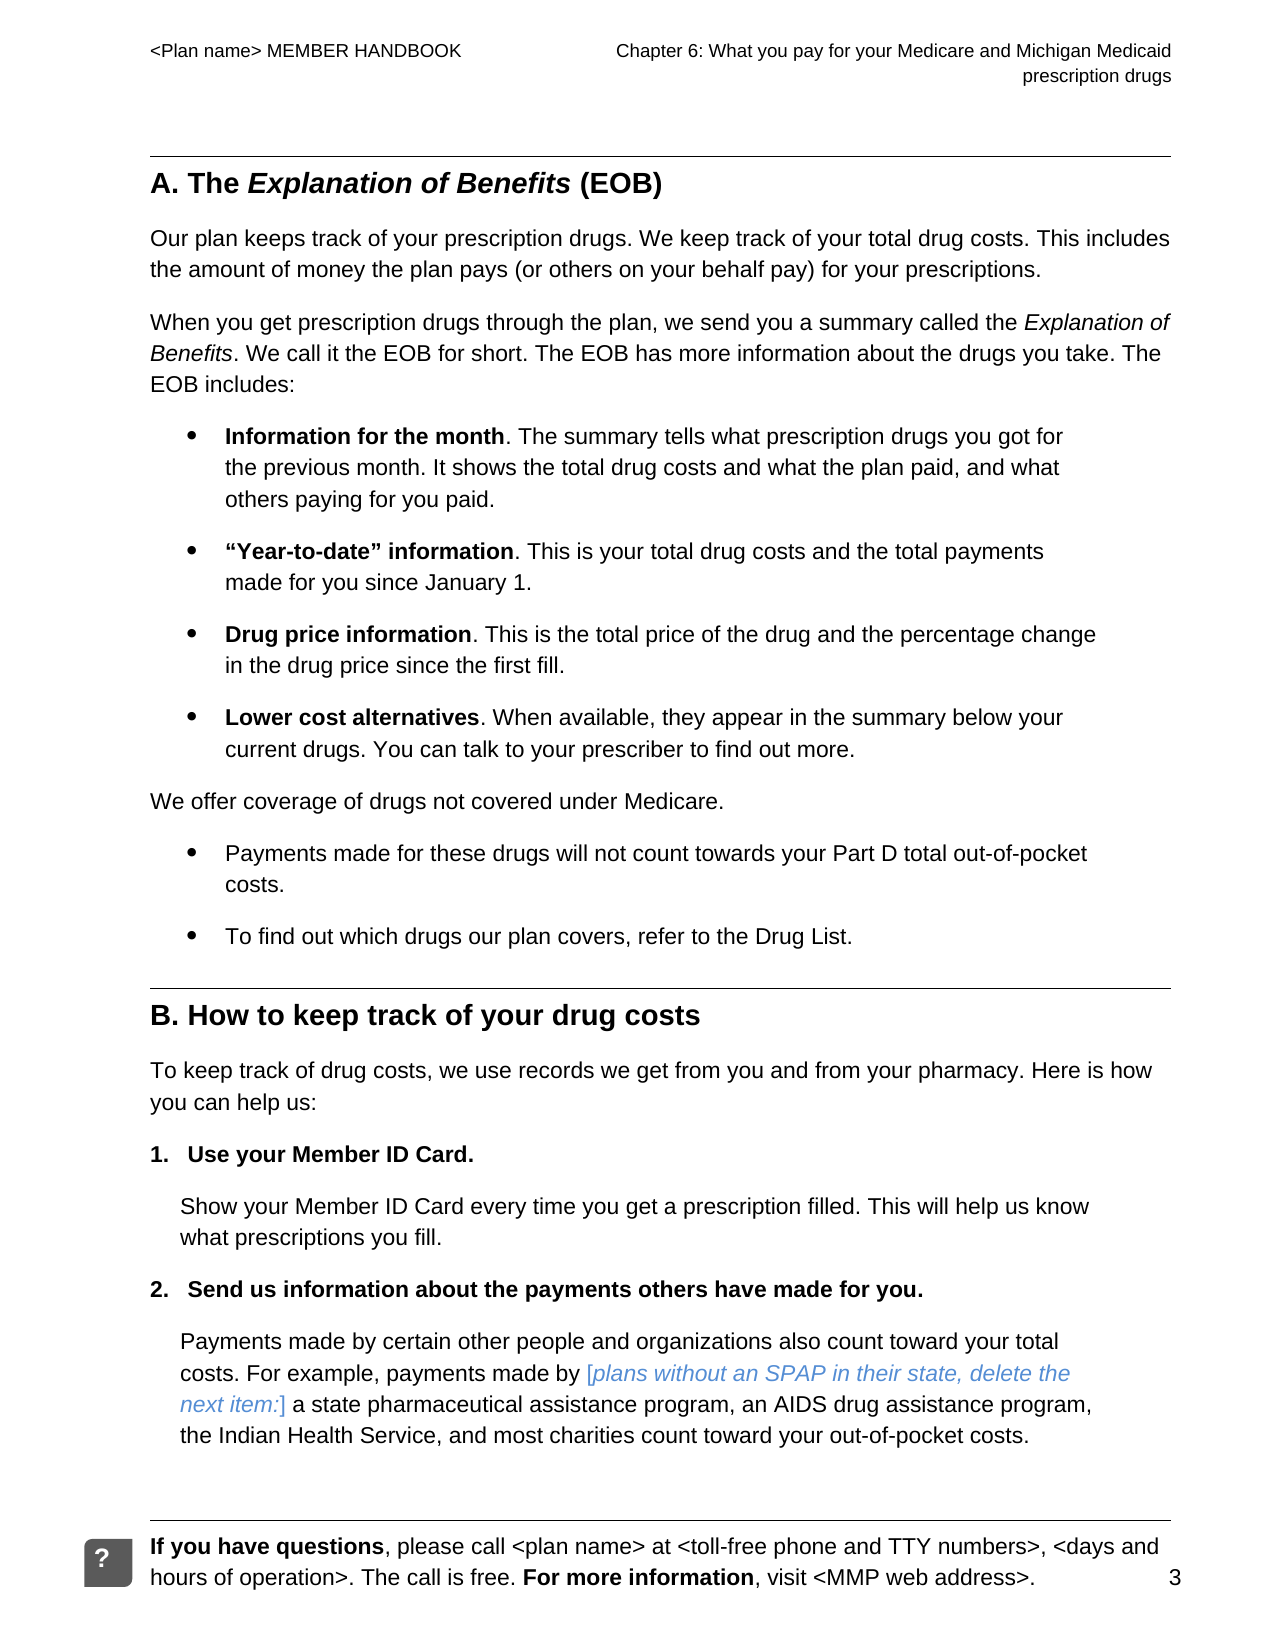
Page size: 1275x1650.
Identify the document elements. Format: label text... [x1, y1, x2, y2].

text Payments made by certain other people and organizations also count toward your total costs. For example, payments made by [plans without an SPAP in their state, delete the next item:] a state pharmaceutical assistance program, an AIDS drug assistance program, the Indian Health Service, and most charities count toward your out-of-pocket costs. [180, 1325, 1096, 1450]
list We offer coverage of drugs not covered under Medicare. [150, 784, 1171, 815]
text Drug price information. This is the total price of the drug and the percentage change in the drug price since the first fill. [187, 617, 1096, 680]
subtitle How to keep track of your drug costs [150, 989, 1171, 1033]
subtitle The Explanation of Benefits (EOB) [150, 157, 1171, 201]
text Our plan keeps track of your prescription drugs. We keep track of your total drug costs. This includes the amount of money the plan pays (or others on your behalf pay) for your prescriptions. [150, 222, 1171, 284]
text Payments made for these drugs will not count towards your Part D total out-of-pocket costs. [187, 836, 1096, 899]
list Use your Member ID Card. [150, 1137, 1096, 1168]
text “Year-to-date” information. This is your total drug costs and the total payments made for you since January 1. [187, 534, 1096, 597]
text To keep track of drug costs, we use records we get from you and from your pharmacy. Here is how you can help us: [150, 1054, 1171, 1116]
text Lower cost alternatives. When available, they appear in the summary below your current drugs. You can talk to your prescriber to find out more. [187, 701, 1096, 763]
text To find out which drugs our plan covers, refer to the Drug List. [187, 919, 1096, 951]
text Information for the month. The summary tells what prescription drugs you got for the previous month. It shows the total drug costs and what the plan paid, and what others paying for you paid. [187, 419, 1096, 513]
text Show your Member ID Card every time you get a prescription filled. This will help us know what prescriptions you fill. [180, 1189, 1096, 1252]
text When you get prescription drugs through the plan, we send you a summary called the Explanation of Benefits. We call it the EOB for short. The EOB has more information about the drugs you take. The EOB includes: [150, 305, 1171, 399]
list Send us information about the payments others have made for you. [150, 1273, 1096, 1304]
